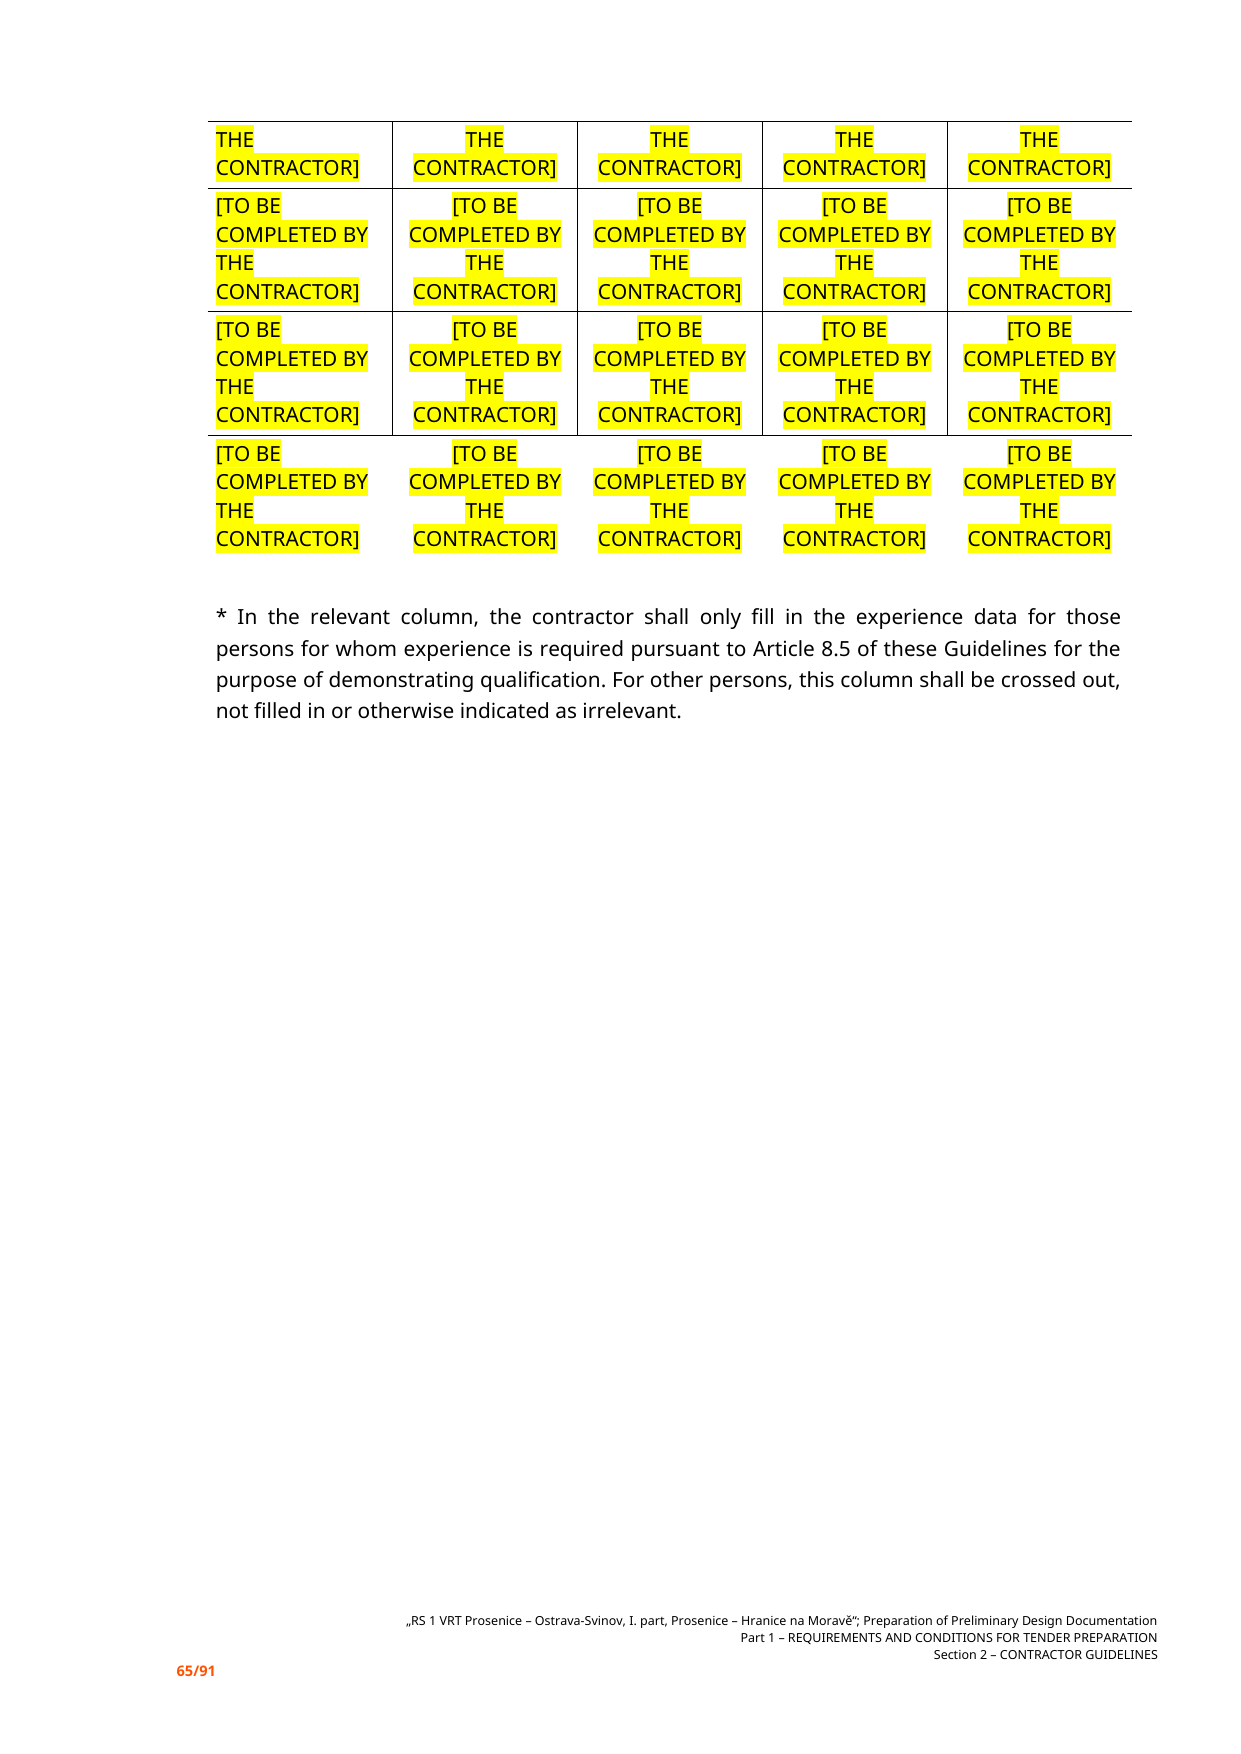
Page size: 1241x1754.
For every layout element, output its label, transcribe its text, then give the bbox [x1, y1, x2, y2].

table_cell [TO BE COMPLETED BY THE CONTRACTOR] [208, 312, 392, 435]
table_cell [TO BE COMPLETED BY THE CONTRACTOR] [393, 189, 577, 311]
table_cell [TO BE COMPLETED BY THE CONTRACTOR] [947, 436, 1132, 559]
table_cell [TO BE COMPLETED BY THE CONTRACTOR] [577, 436, 762, 559]
table_cell [TO BE COMPLETED BY THE CONTRACTOR] [392, 436, 577, 559]
table_cell [TO BE COMPLETED BY THE CONTRACTOR] [763, 189, 947, 311]
text * In the relevant column, the contractor shall only fill in the experience data for those persons for whom experience is required pursuant to Article 8.5 of these Guidelines for the purpose of demonstrating qualification. For other persons, this column shall be crossed out, not filled in or otherwise indicated as irrelevant. [216, 602, 1122, 725]
table_cell [TO BE COMPLETED BY THE CONTRACTOR] [208, 189, 392, 311]
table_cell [763, 122, 947, 187]
table_cell [TO BE COMPLETED BY THE CONTRACTOR] [393, 312, 577, 435]
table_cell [948, 122, 1132, 187]
table_cell [TO BE COMPLETED BY THE CONTRACTOR] [208, 436, 392, 559]
table_cell [TO BE COMPLETED BY THE CONTRACTOR] [578, 312, 762, 435]
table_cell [393, 122, 577, 187]
table_cell [TO BE COMPLETED BY THE CONTRACTOR] [762, 436, 947, 559]
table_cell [208, 122, 392, 187]
table_cell [TO BE COMPLETED BY THE CONTRACTOR] [948, 312, 1132, 435]
table_cell [TO BE COMPLETED BY THE CONTRACTOR] [948, 189, 1132, 311]
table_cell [578, 122, 762, 187]
table_cell [TO BE COMPLETED BY THE CONTRACTOR] [763, 312, 947, 435]
table_cell [TO BE COMPLETED BY THE CONTRACTOR] [578, 189, 762, 311]
